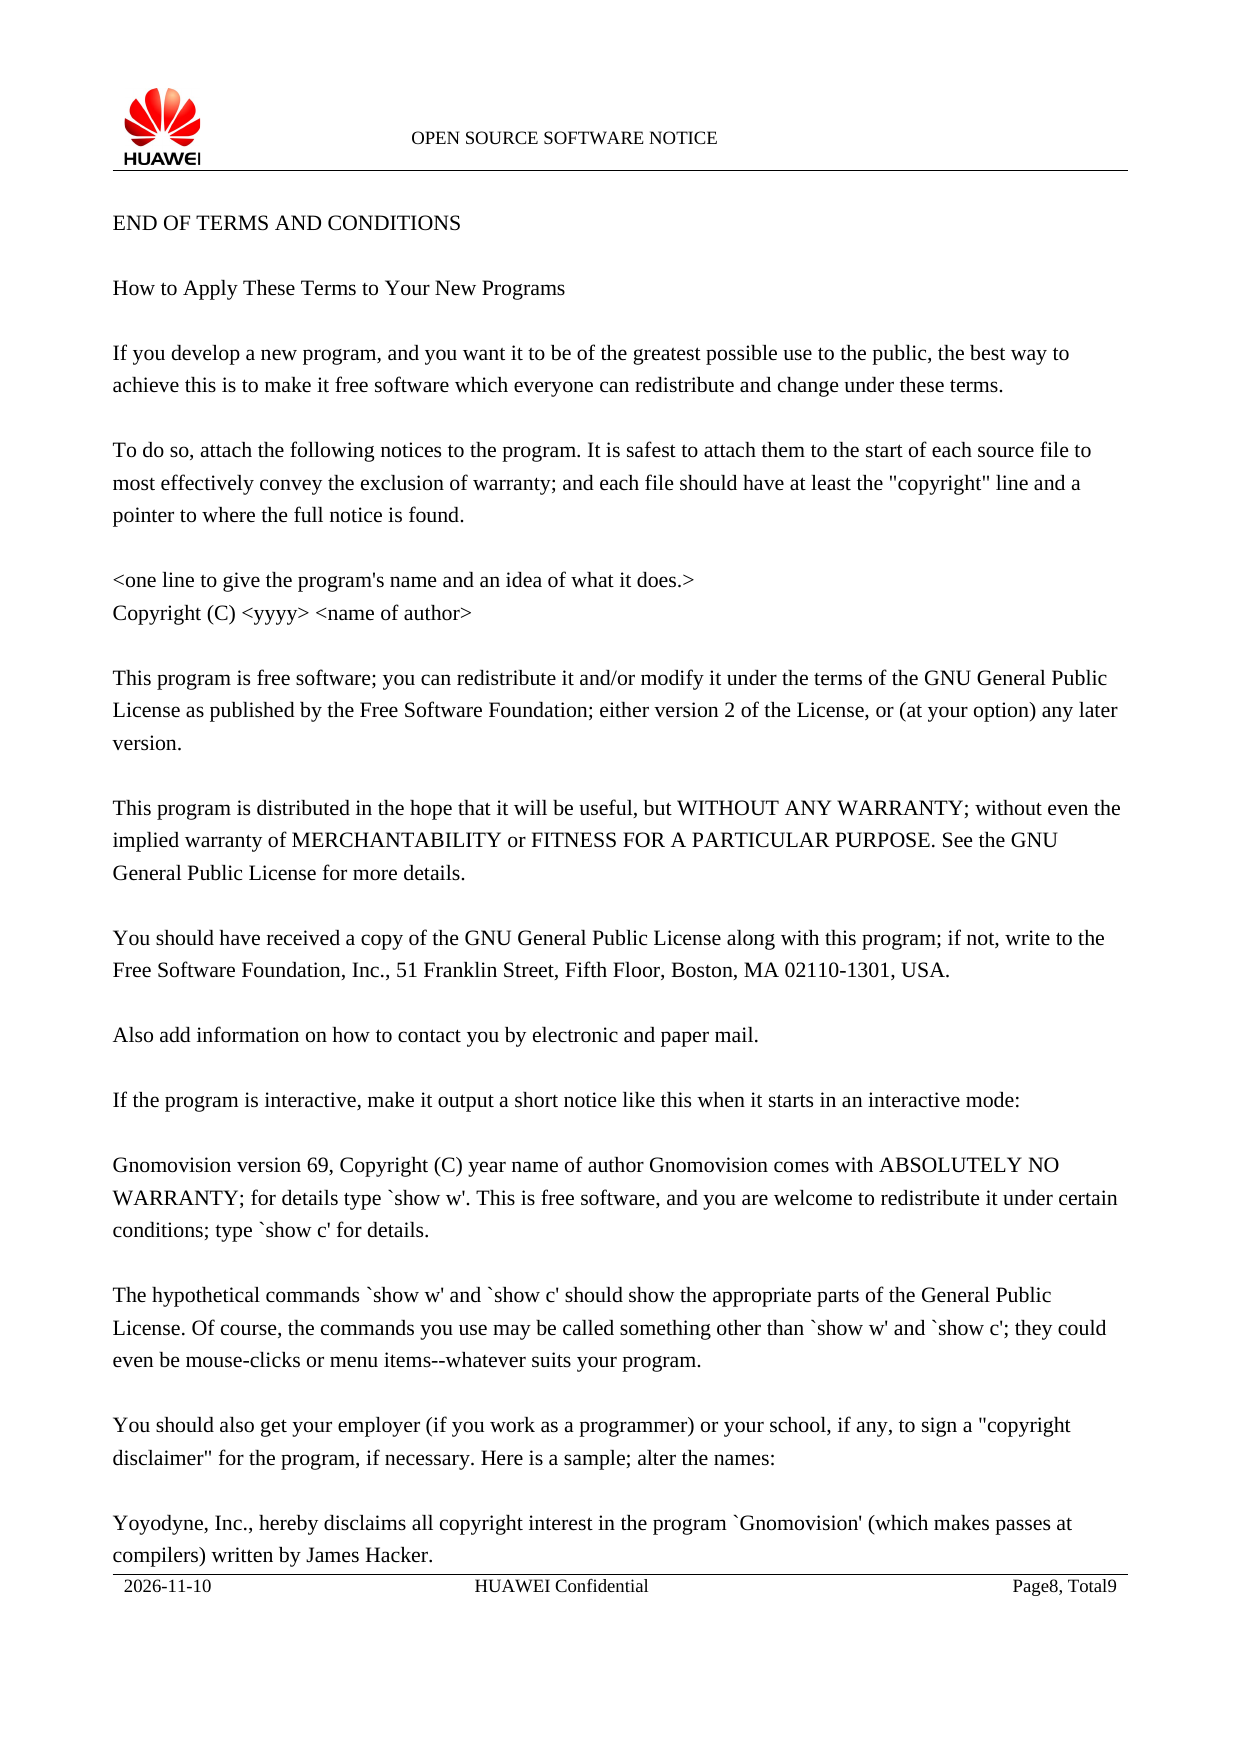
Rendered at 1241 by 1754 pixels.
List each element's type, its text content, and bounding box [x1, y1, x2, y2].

picture [124, 88, 201, 165]
